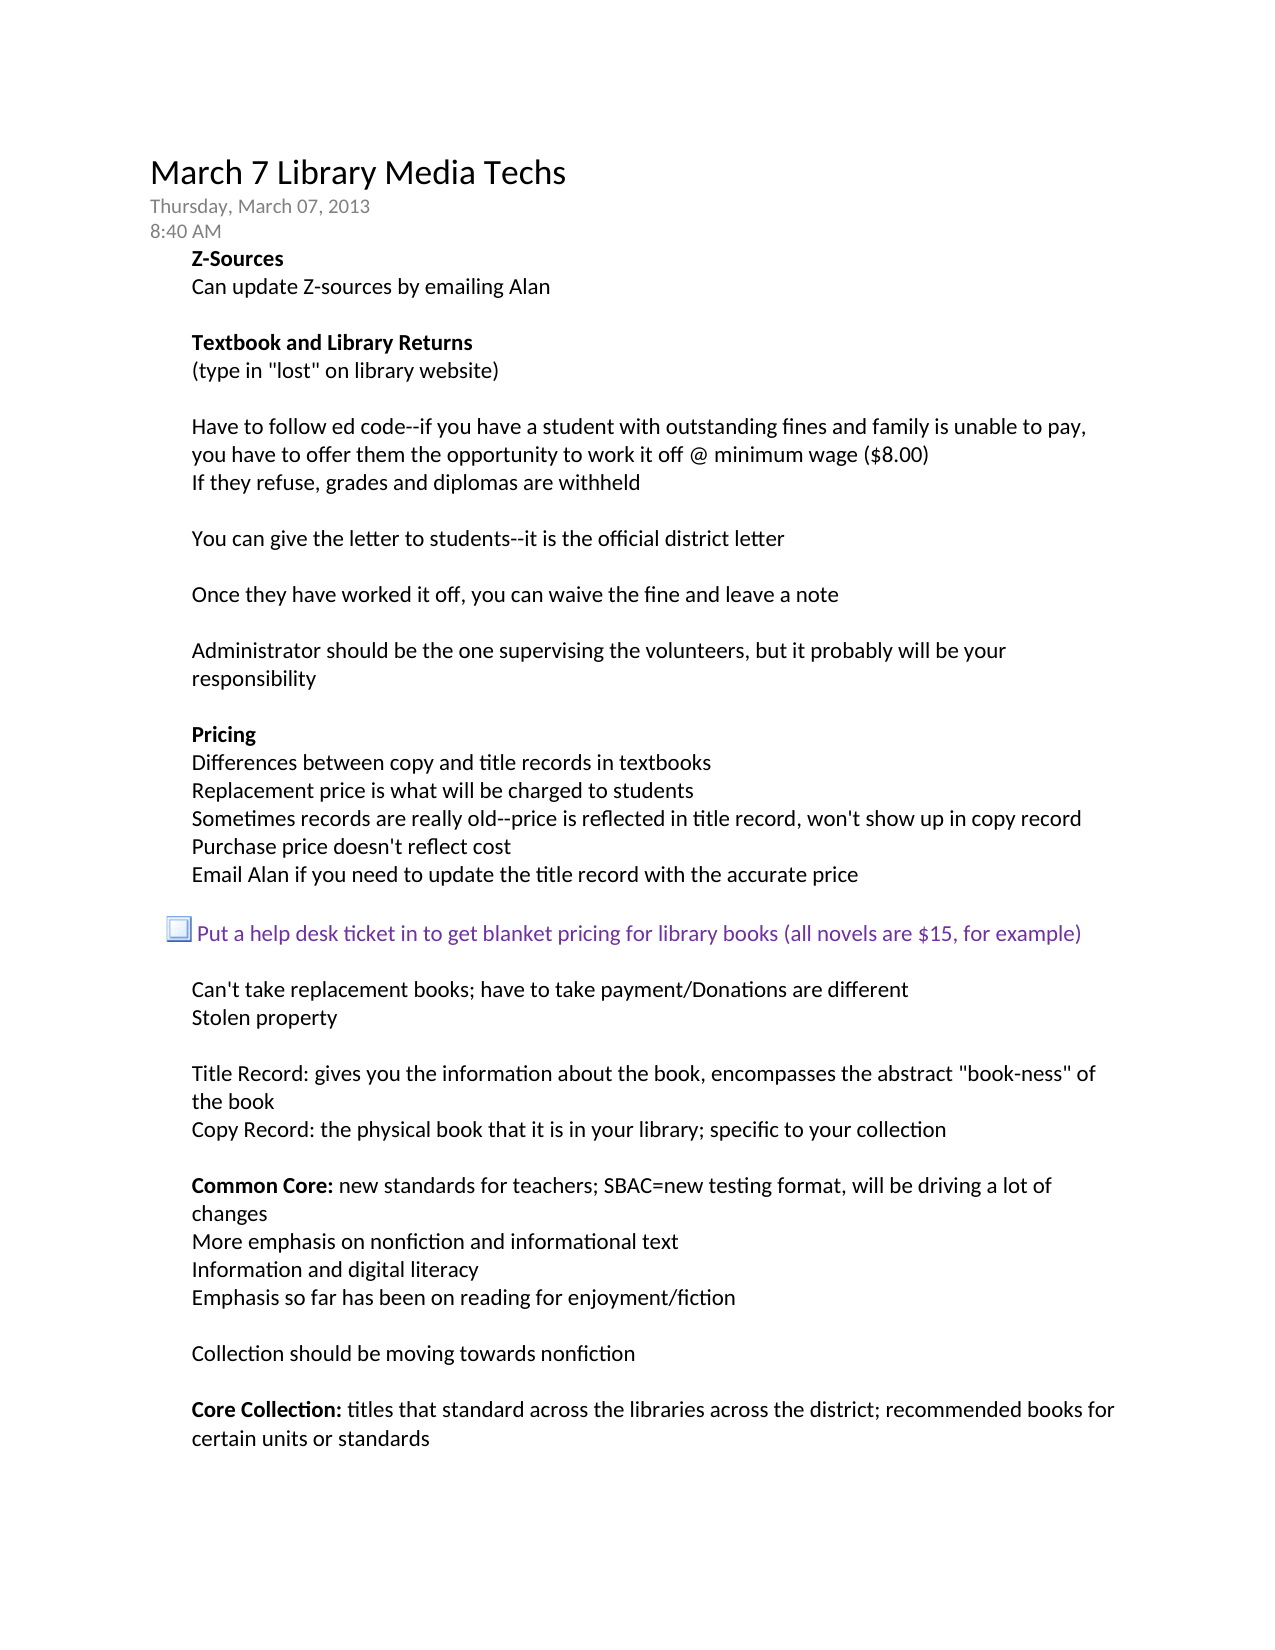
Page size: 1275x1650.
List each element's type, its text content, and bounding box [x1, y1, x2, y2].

text Collection should be moving towards nonfiction [192, 1339, 1125, 1368]
text Once they have worked it off, you can waive the fine and leave a note [192, 580, 1125, 608]
text Email Alan if you need to update the title record with the accurate price [192, 861, 1125, 888]
text Title Record: gives you the information about the book, encompasses the abstract "book-ness" of the book [192, 1059, 1125, 1115]
text Have to follow ed code--if you have a student with outstanding fines and family is unable to pay, you have to offer them the opportunity to work it off @ minimum wage ($8.00) [192, 412, 1125, 468]
text Sometimes records are really old--price is reflected in title record, won't show up in copy record [192, 804, 1125, 832]
text Put a help desk ticket in to get blanket pricing for library books (all novels are $15, for example) [167, 917, 1125, 947]
text You can give the letter to students--it is the official district letter [192, 524, 1125, 552]
text Can't take replacement books; have to take payment/Donations are different [192, 975, 1125, 1003]
text If they refuse, grades and diplomas are withheld [192, 468, 1125, 496]
text Replacement price is what will be charged to students [192, 776, 1125, 804]
text Textbook and Library Returns [192, 328, 1125, 356]
text Differences between copy and title records in textbooks [192, 748, 1125, 776]
text Core Collection: titles that standard across the libraries across the district; recommended books for certain units or standards [192, 1396, 1125, 1452]
text Information and digital literacy [192, 1256, 1125, 1283]
text Emphasis so far has been on reading for enjoyment/fiction [192, 1283, 1125, 1312]
text Administrator should be the one supervising the volunteers, but it probably will be your responsibility [192, 636, 1125, 692]
text Copy Record: the physical book that it is in your library; specific to your collection [192, 1115, 1125, 1143]
text Purchase price doesn't reflect cost [192, 832, 1125, 861]
text March 7 Library Media Techs [150, 150, 1125, 193]
text More emphasis on nonfiction and informational text [192, 1227, 1125, 1256]
text Common Core: new standards for teachers; SBAC=new testing format, will be driving a lot of changes [192, 1171, 1125, 1227]
text Pricing [192, 720, 1125, 748]
text (type in "lost" on library website) [192, 356, 1125, 412]
text Can update Z-sources by emailing Alan [192, 272, 1125, 300]
picture [166, 916, 192, 942]
text 8:40 AM [150, 219, 1125, 244]
text Thursday, March 07, 2013 [150, 193, 1125, 219]
text Z-Sources [192, 244, 1125, 272]
text Stolen property [192, 1003, 1125, 1031]
